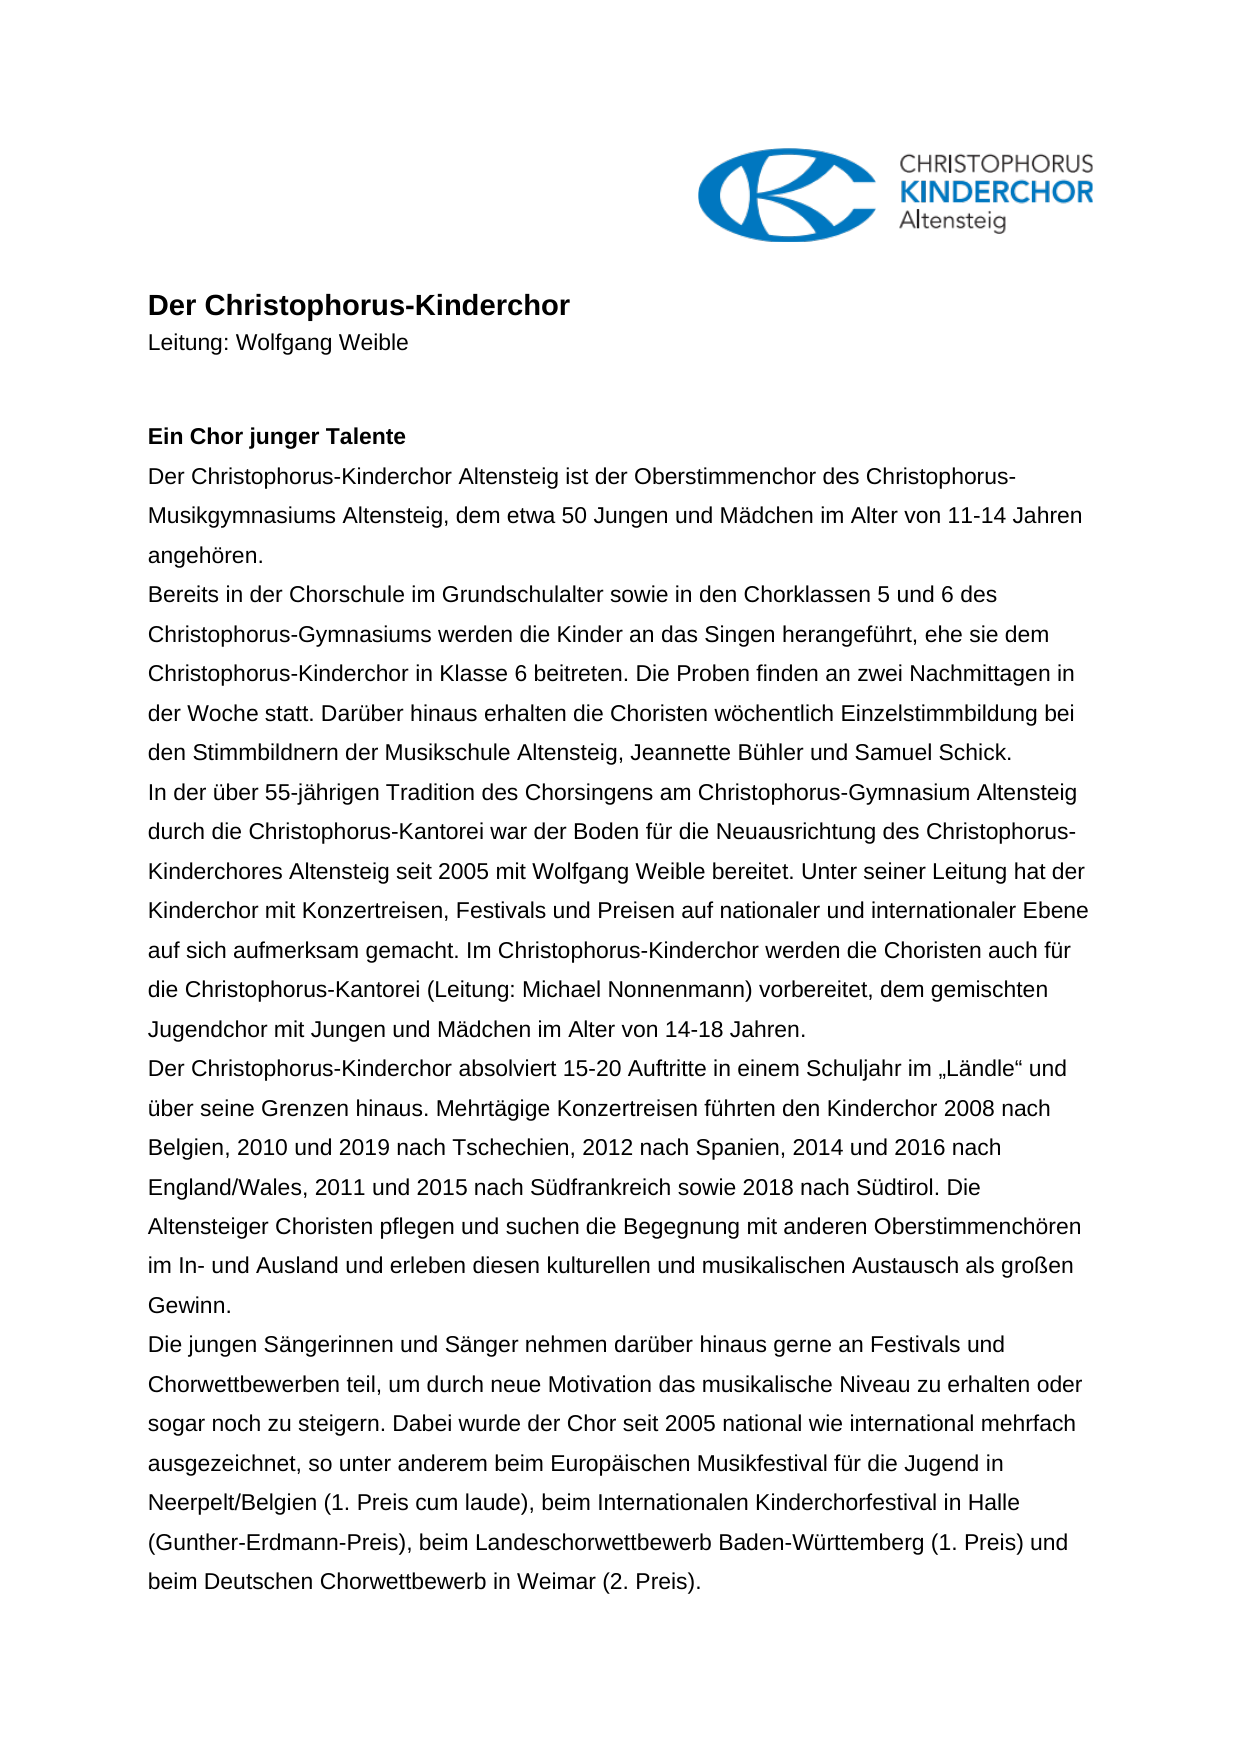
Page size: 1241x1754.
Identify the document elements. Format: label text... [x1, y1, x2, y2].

text Der Christophorus-Kinderchor absolviert 15-20 Auftritte in einem Schuljahr im „Ländle“ und über seine Grenzen hinaus. Mehrtägige Konzertreisen führten den Kinderchor 2008 nach Belgien, 2010 und 2019 nach Tschechien, 2012 nach Spanien, 2014 und 2016 nach England/Wales, 2011 und 2015 nach Südfrankreich sowie 2018 nach Südtirol. Die Altensteiger Choristen pflegen und suchen die Begegnung mit anderen Oberstimmenchören im In- und Ausland und erleben diesen kulturellen und musikalischen Austausch als großen Gewinn. [148, 1055, 1093, 1318]
text In der über 55-jährigen Tradition des Chorsingens am Christophorus-Gymnasium Altensteig durch die Christophorus-Kantorei war der Boden für die Neuausrichtung des Christophorus-Kinderchores Altensteig seit 2005 mit Wolfgang Weible bereitet. Unter seiner Leitung hat der Kinderchor mit Konzertreisen, Festivals und Preisen auf nationaler und internationaler Ebene auf sich aufmerksam gemacht. Im Christophorus-Kinderchor werden die Choristen auch für die Christophorus-Kantorei (Leitung: Michael Nonnenmann) vorbereitet, dem gemischten Jugendchor mit Jungen und Mädchen im Alter von 14-18 Jahren. [148, 779, 1093, 1042]
text Leitung: Wolfgang Weible [148, 329, 1093, 355]
text Die jungen Sängerinnen und Sänger nehmen darüber hinaus gerne an Festivals und Chorwettbewerben teil, um durch neue Motivation das musikalische Niveau zu erhalten oder sogar noch zu steigern. Dabei wurde der Chor seit 2005 national wie international mehrfach ausgezeichnet, so unter anderem beim Europäischen Musikfestival für die Jugend in Neerpelt/Belgien (1. Preis cum laude), beim Internationalen Kinderchorfestival in Halle (Gunther-Erdmann-Preis), beim Landeschorwettbewerb Baden-Württemberg (1. Preis) und beim Deutschen Chorwettbewerb in Weimar (2. Preis). [148, 1331, 1093, 1594]
text Ein Chor junger Talente [148, 423, 1093, 450]
text Der Christophorus-Kinderchor [148, 288, 1093, 322]
text Bereits in der Chorschule im Grundschulalter sowie in den Chorklassen 5 und 6 des Christophorus-Gymnasiums werden die Kinder an das Singen herangeführt, ehe sie dem Christophorus-Kinderchor in Klasse 6 beitreten. Die Proben finden an zwei Nachmittagen in der Woche statt. Darüber hinaus erhalten die Choristen wöchentlich Einzelstimmbildung bei den Stimmbildnern der Musikschule Altensteig, Jeannette Bühler und Samuel Schick. [148, 581, 1093, 766]
text Der Christophorus-Kinderchor Altensteig ist der Oberstimmenchor des Christophorus-Musikgymnasiums Altensteig, dem etwa 50 Jungen und Mädchen im Alter von 11-14 Jahren angehören. [148, 463, 1093, 568]
